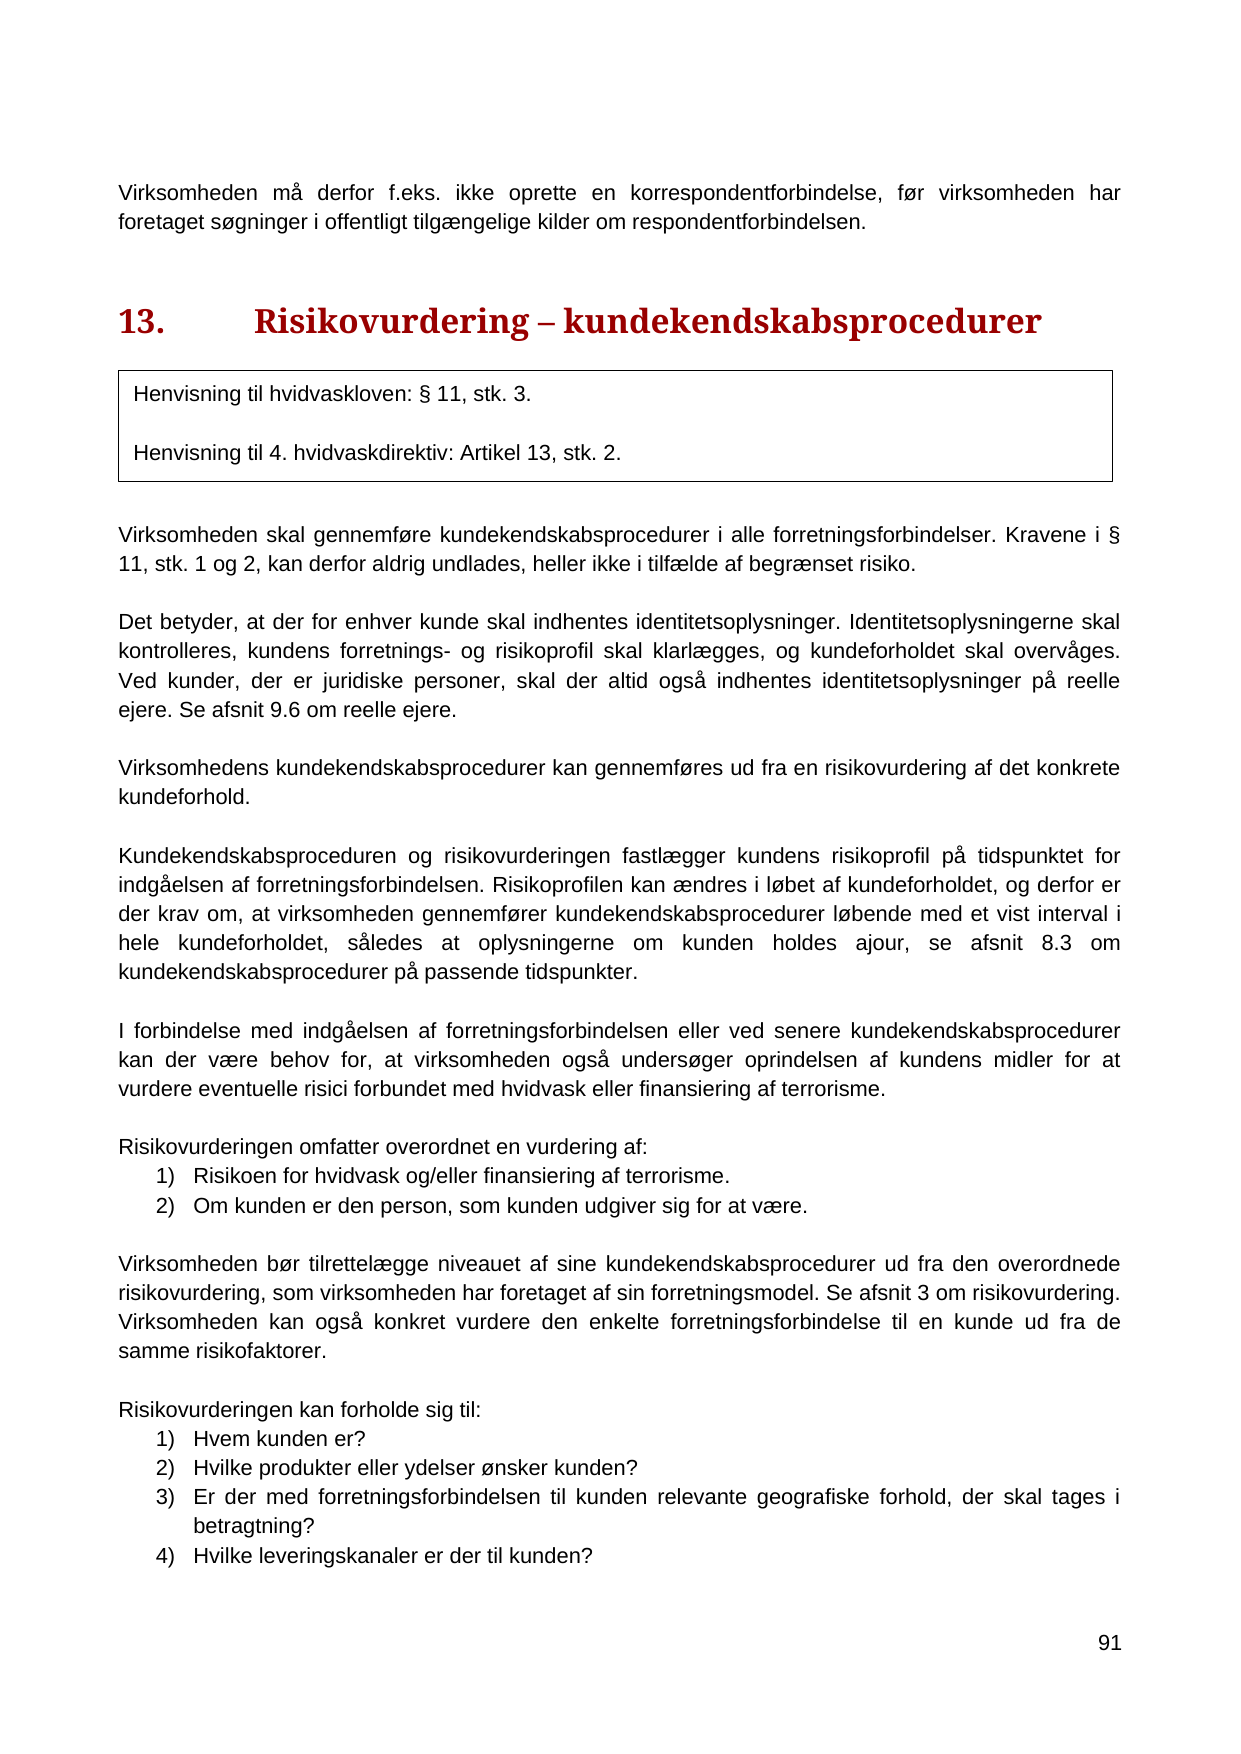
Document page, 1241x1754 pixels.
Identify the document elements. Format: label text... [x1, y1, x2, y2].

text Risikovurderingen omfatter overordnet en vurdering af: [118, 1131, 1122, 1161]
subtitle Risikovurdering – kundekendskabsprocedurer [118, 294, 1122, 344]
text Det betyder, at der for enhver kunde skal indhentes identitetsoplysninger. Identitetsoplysningerne skal kontrolleres, kundens forretnings- og risikoprofil skal klarlægges, og kundeforholdet skal overvåges. Ved kunder, der er juridiske personer, skal der altid også indhentes identitetsoplysninger på reelle ejere. Se afsnit 9.6 om reelle ejere. [118, 606, 1122, 723]
text Kundekendskabsproceduren og risikovurderingen fastlægger kundens risikoprofil på tidspunktet for indgåelsen af forretningsforbindelsen. Risikoprofilen kan ændres i løbet af kundeforholdet, og derfor er der krav om, at virksomheden gennemfører kundekendskabsprocedurer løbende med et vist interval i hele kundeforholdet, således at oplysningerne om kunden holdes ajour, se afsnit 8.3 om kundekendskabsprocedurer på passende tidspunkter. [118, 840, 1122, 986]
text I forbindelse med indgåelsen af forretningsforbindelsen eller ved senere kundekendskabsprocedurer kan der være behov for, at virksomheden også undersøger oprindelsen af kundens midler for at vurdere eventuelle risici forbundet med hvidvask eller finansiering af terrorisme. [118, 1015, 1122, 1102]
text Virksomhedens kundekendskabsprocedurer kan gennemføres ud fra en risikovurdering af det konkrete kundeforhold. [118, 752, 1122, 811]
list Hvilke leveringskanaler er der til kunden? [156, 1540, 1122, 1569]
list Risikoen for hvidvask og/eller finansiering af terrorisme. [156, 1161, 1122, 1190]
text Virksomheden skal gennemføre kundekendskabsprocedurer i alle forretningsforbindelser. Kravene i § 11, stk. 1 og 2, kan derfor aldrig undlades, heller ikke i tilfælde af begrænset risiko. [118, 519, 1122, 577]
text Virksomheden bør tilrettelægge niveauet af sine kundekendskabsprocedurer ud fra den overordnede risikovurdering, som virksomheden har foretaget af sin forretningsmodel. Se afsnit 3 om risikovurdering. Virksomheden kan også konkret vurdere den enkelte forretningsforbindelse til en kunde ud fra de samme risikofaktorer. [118, 1248, 1122, 1365]
text Virksomheden må derfor f.eks. ikke oprette en korrespondentforbindelse, før virksomheden har foretaget søgninger i offentligt tilgængelige kilder om respondentforbindelsen. [118, 177, 1122, 236]
list Hvem kunden er? [156, 1423, 1122, 1452]
list Er der med forretningsforbindelsen til kunden relevante geografiske forhold, der skal tages i betragtning? [156, 1481, 1122, 1540]
list Hvilke produkter eller ydelser ønsker kunden? [156, 1452, 1122, 1481]
text Risikovurderingen kan forholde sig til: [118, 1394, 1122, 1423]
list Om kunden er den person, som kunden udgiver sig for at være. [156, 1190, 1122, 1219]
